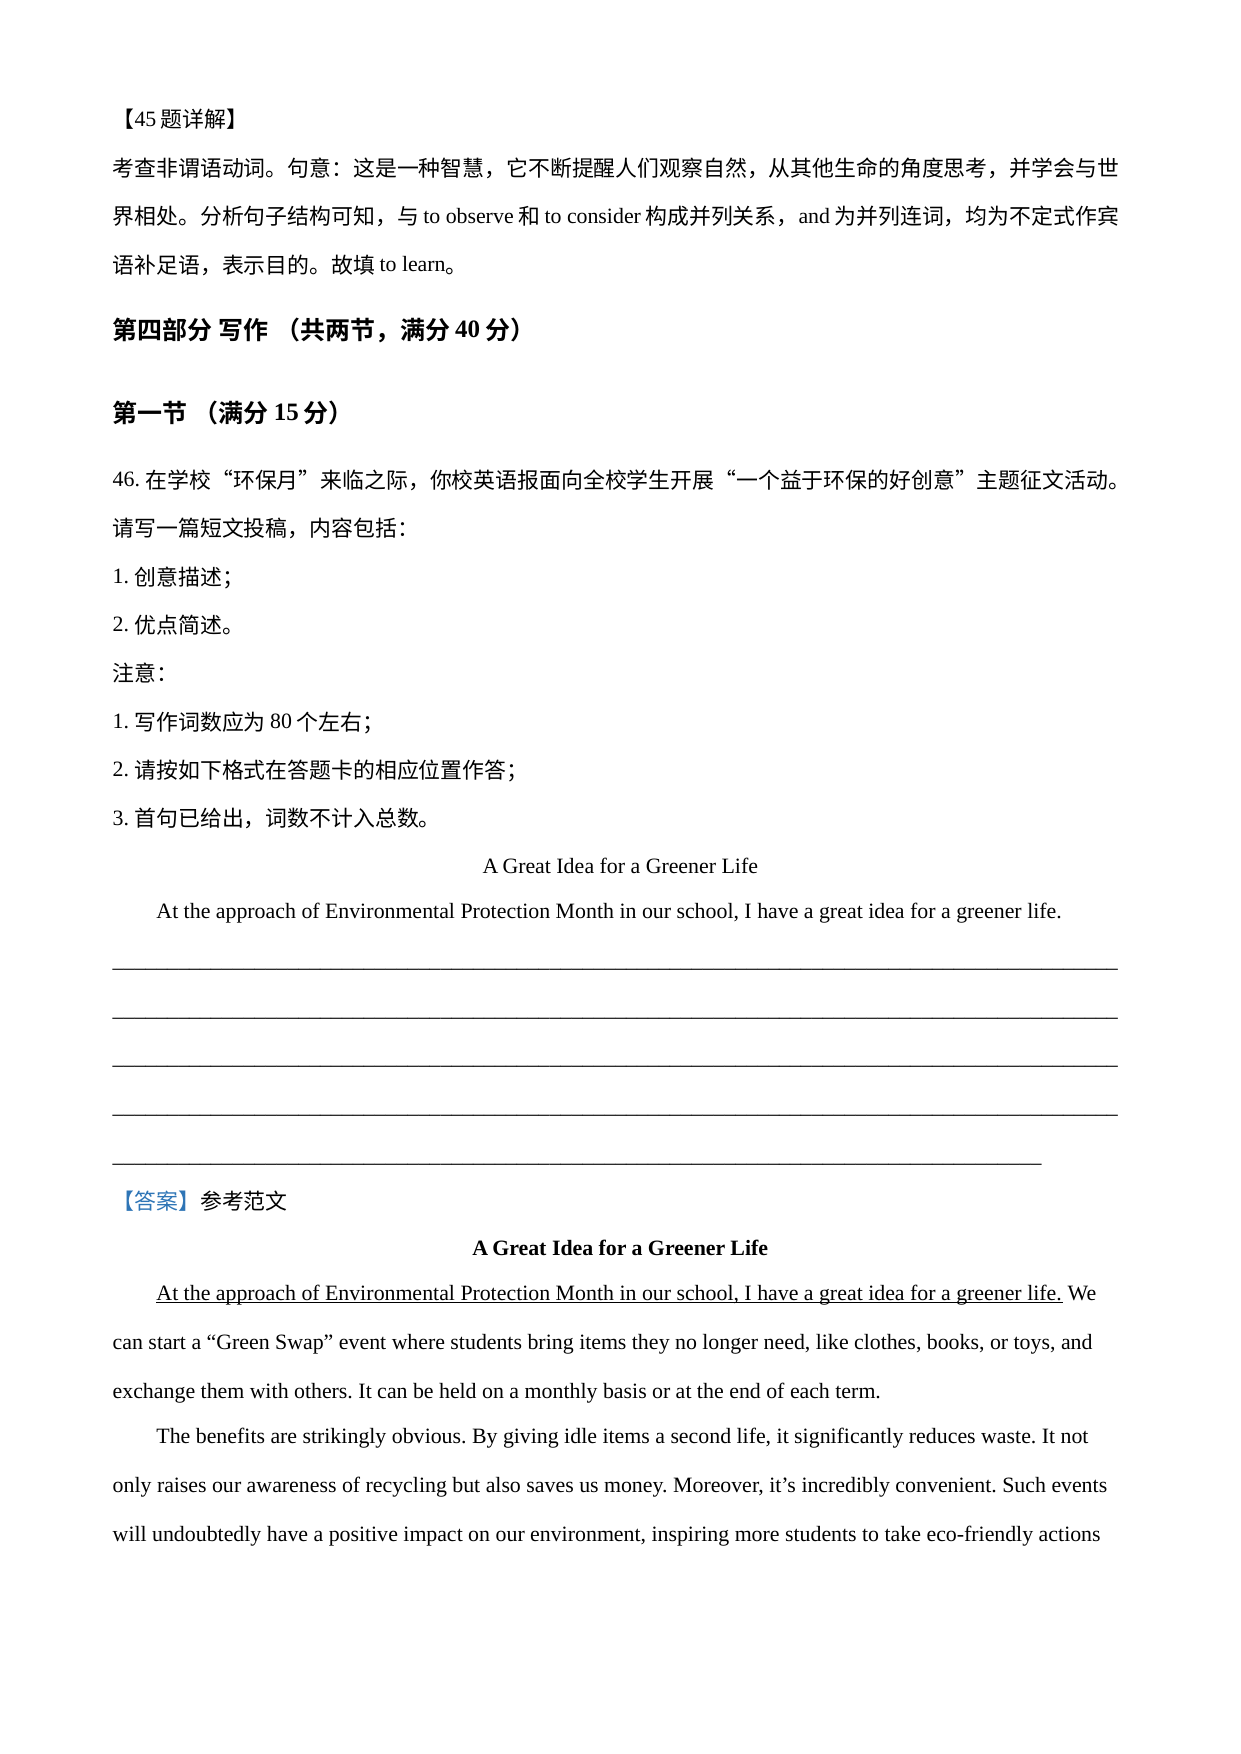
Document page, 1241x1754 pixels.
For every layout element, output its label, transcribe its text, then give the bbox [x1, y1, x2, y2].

text 2. 请按如下格式在答题卡的相应位置作答； [112, 753, 1128, 785]
text 第四部分 写作 （共两节，满分40分） [112, 296, 1128, 361]
text 3. 首句已给出，词数不计入总数。 [112, 801, 1128, 833]
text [112, 1419, 1128, 1549]
text 【答案】参考范文 [112, 1183, 1128, 1216]
text 注意： [112, 656, 1128, 688]
text A Great Idea for a Greener Life [112, 1232, 1128, 1264]
text 1. 写作词数应为80个左右； [112, 704, 1128, 737]
text 考查非谓语动词。句意：这是一种智慧，它不断提醒人们观察自然，从其他生命的角度思考，并学会与世界相处。分析句子结构可知，与to observe和to consider构成并列关系，and为并列连词，均为不定式作宾语补足语，表示目的。故填to learn。 [112, 150, 1128, 280]
text 2. 优点简述。 [112, 608, 1128, 640]
text 【45题详解】 [112, 102, 1128, 134]
text 1. 创意描述； [112, 559, 1128, 592]
text At the approach of Environmental Protection Month in our school, I have a great idea for a greener life. We can start a “Green Swap” event where students bring items they no longer need, like clothes, books, or toys, and exchange them with others. It can be held on a monthly basis or at the end of each term. [112, 1277, 1128, 1407]
text A Great Idea for a Greener Life [112, 849, 1128, 882]
text At the approach of Environmental Protection Month in our school, I have a great idea for a greener life. _____________________________________________________________________________________________________________________________________________________________________________________________________________________________________________________________________________________________________________________________________________________________________________________________________________________________________________________________________ [112, 894, 1128, 1171]
text 46. 在学校“环保月”来临之际，你校英语报面向全校学生开展“一个益于环保的好创意”主题征文活动。请写一篇短文投稿，内容包括： [112, 462, 1128, 543]
text 第一节 （满分15分） [112, 379, 1128, 444]
